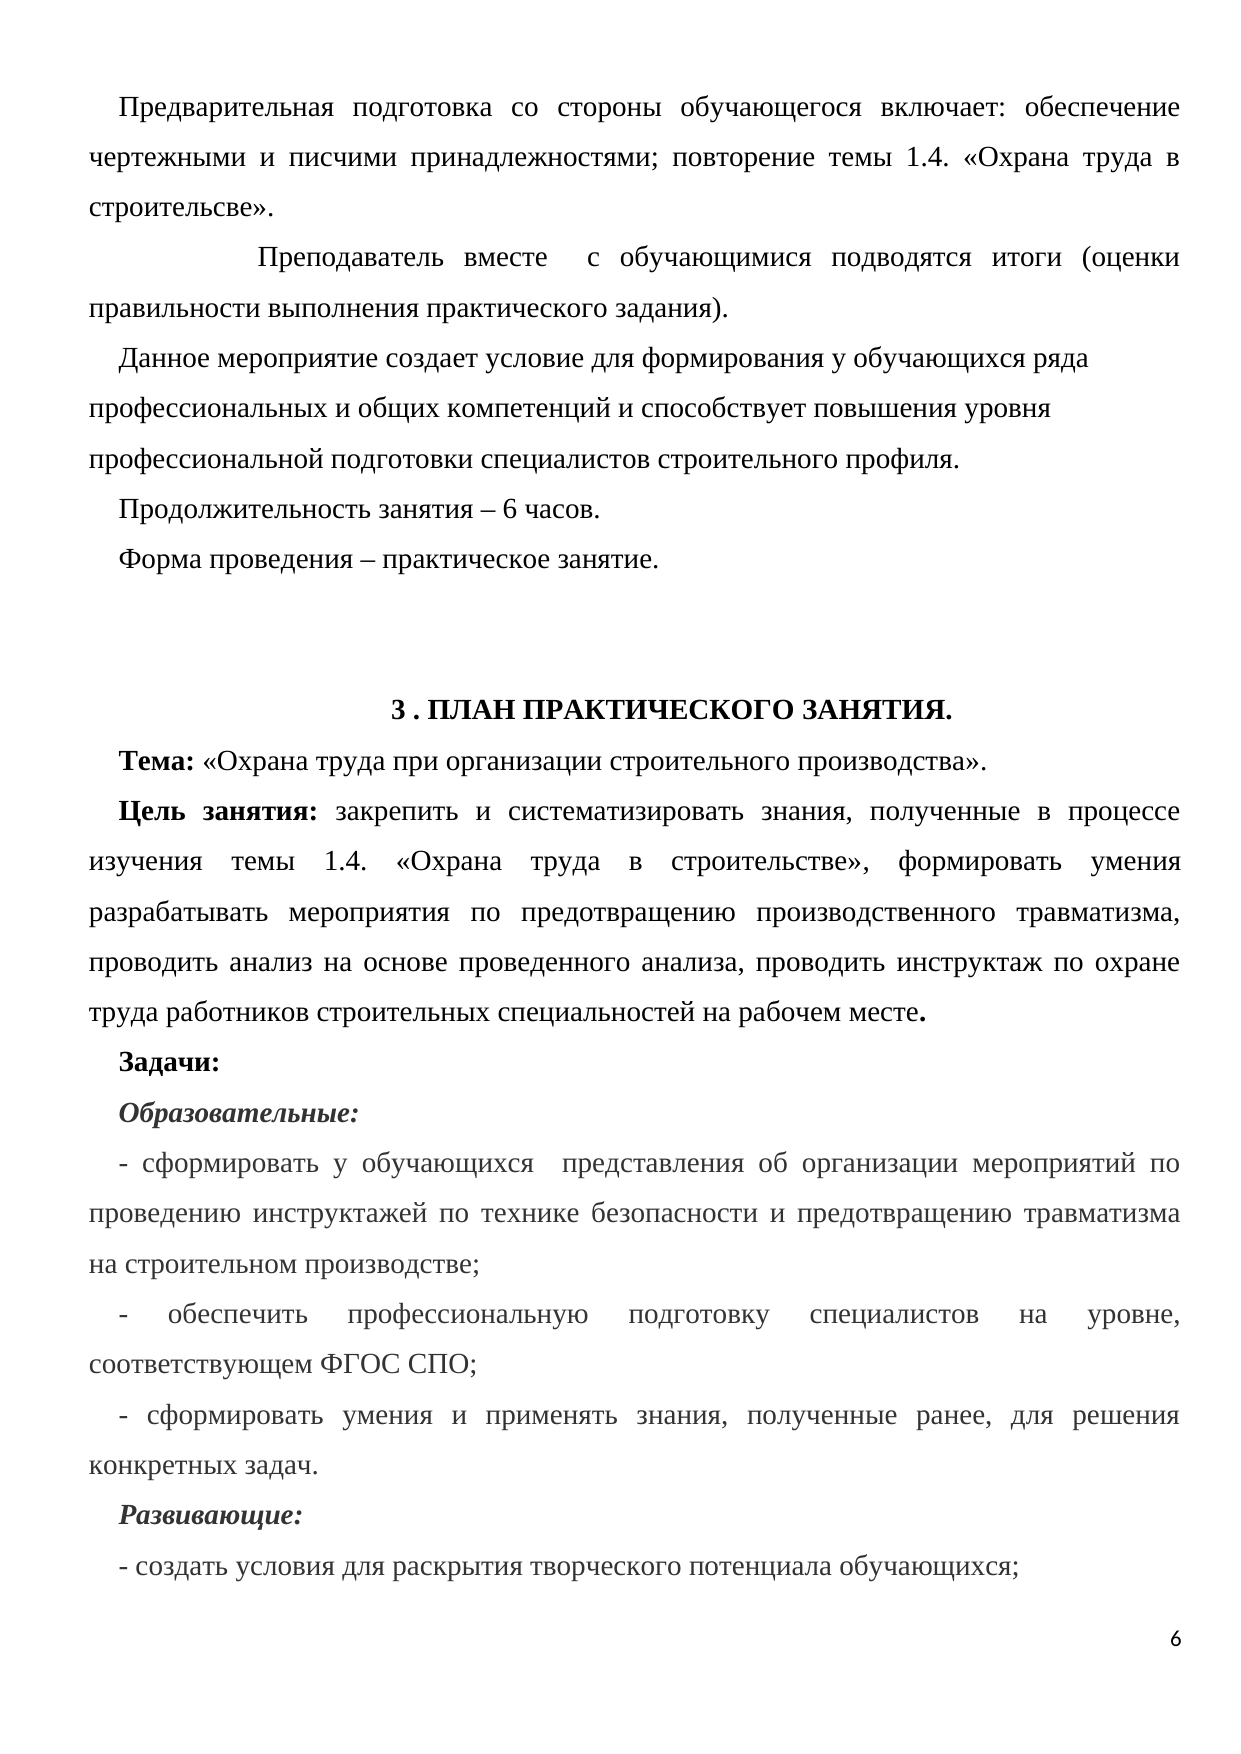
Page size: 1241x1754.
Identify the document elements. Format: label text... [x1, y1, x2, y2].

text Предварительная подготовка со стороны обучающегося включает: обеспечение чертежными и писчими принадлежностями; повторение темы 1.4. «Охрана труда в строительсве». [89, 89, 1181, 223]
text 3 . ПЛАН ПРАКТИЧЕСКОГО ЗАНЯТИЯ. [89, 692, 1181, 726]
text - сформировать умения и применять знания, полученные ранее, для решения конкретных задач. [89, 1397, 1181, 1481]
text Продолжительность занятия – 6 часов. [89, 491, 1181, 525]
text Тема: «Охрана труда при организации строительного производства». [89, 743, 1181, 776]
text Задачи: [89, 1044, 1181, 1078]
text Образовательные: [89, 1095, 1181, 1128]
text Данное мероприятие создает условие для формирования у обучающихся ряда профессиональных и общих компетенций и способствует повышения уровня профессиональной подготовки специалистов строительного профиля. [89, 340, 1181, 474]
text Цель занятия: закрепить и систематизировать знания, полученные в процессе изучения темы 1.4. «Охрана труда в строительстве», формировать умения разрабатывать мероприятия по предотвращению производственного травматизма, проводить анализ на основе проведенного анализа, проводить инструктаж по охране труда работников строительных специальностей на рабочем месте. [89, 793, 1181, 1028]
text Преподаватель вместе с обучающимися подводятся итоги (оценки правильности выполнения практического задания). [89, 239, 1181, 323]
text Форма проведения – практическое занятие. [89, 541, 1181, 575]
text - создать условия для раскрытия творческого потенциала обучающихся; [89, 1548, 1181, 1581]
text - сформировать у обучающихся представления об организации мероприятий по проведению инструктажей по технике безопасности и предотвращению травматизма на строительном производстве; [89, 1145, 1181, 1279]
text - обеспечить профессиональную подготовку специалистов на уровне, соответствующем ФГОС СПО; [89, 1296, 1181, 1380]
text Развивающие: [89, 1497, 1181, 1531]
